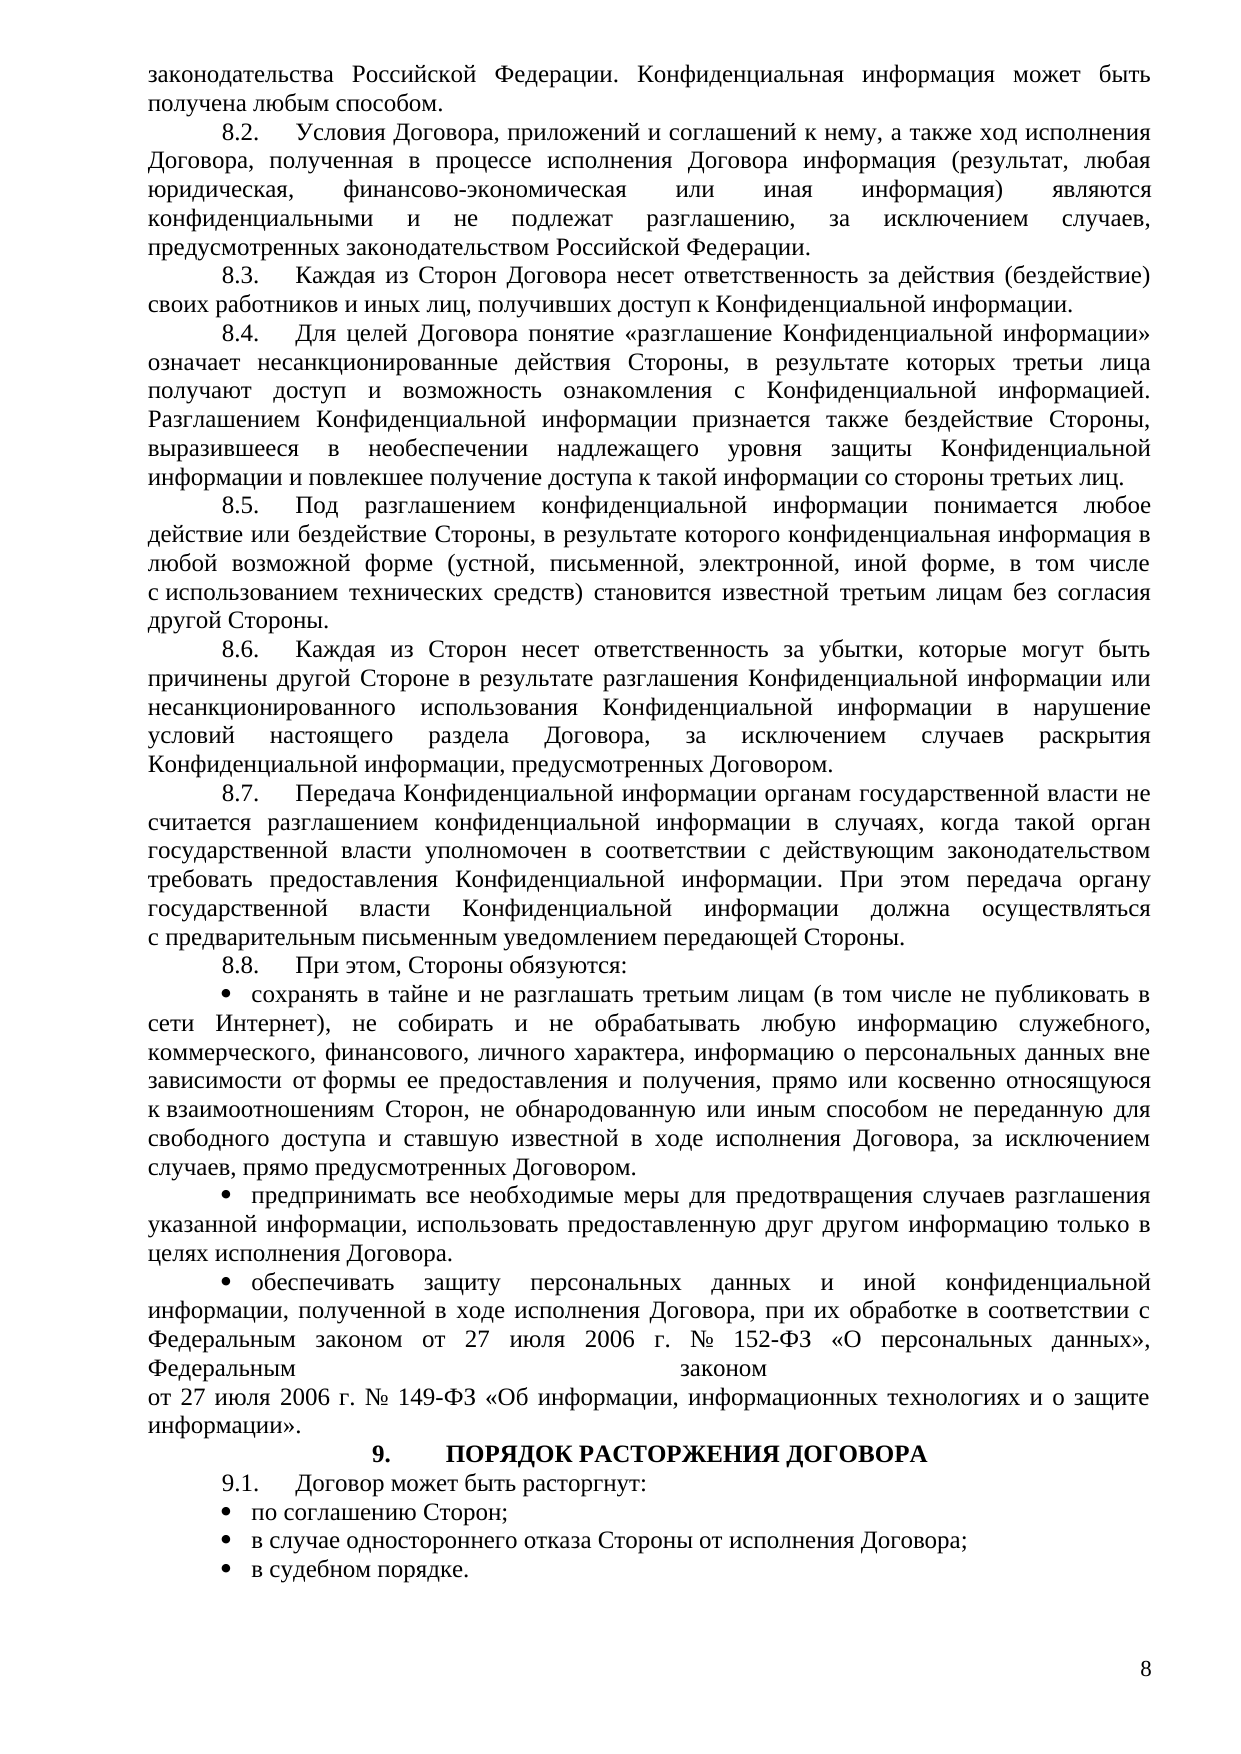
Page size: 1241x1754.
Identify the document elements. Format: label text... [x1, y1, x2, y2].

list Условия Договора, приложений и соглашений к нему, а также ход исполнения Договора, полученная в процессе исполнения Договора информация (результат, любая юридическая, финансово-экономическая или иная информация) являются конфиденциальными и не подлежат разглашению, за исключением случаев, предусмотренных законодательством Российской Федерации. [148, 117, 1152, 260]
list Каждая из Сторон несет ответственность за убытки, которые могут быть причинены другой Стороне в результате разглашения Конфиденциальной информации или несанкционированного использования Конфиденциальной информации в нарушение условий настоящего раздела Договора, за исключением случаев раскрытия Конфиденциальной информации, предусмотренных Договором. [148, 634, 1152, 778]
list Договор может быть расторгнут: [148, 1468, 1152, 1497]
list Каждая из Сторон Договора несет ответственность за действия (бездействие) своих работников и иных лиц, получивших доступ к Конфиденциальной информации. [148, 260, 1152, 318]
list Для целей Договора понятие «разглашение Конфиденциальной информации» означает несанкционированные действия Стороны, в результате которых третьи лица получают доступ и возможность ознакомления с Конфиденциальной информацией. Разглашением Конфиденциальной информации признается также бездействие Стороны, выразившееся в необеспечении надлежащего уровня защиты Конфиденциальной информации и повлекшее получение доступа к такой информации со стороны третьих лиц. [148, 318, 1152, 490]
list в судебном порядке. [148, 1554, 1152, 1583]
list Передача Конфиденциальной информации органам государственной власти не считается разглашением конфиденциальной информации в случаях, когда такой орган государственной власти уполномочен в соответствии с действующим законодательством требовать предоставления Конфиденциальной информации. При этом передача органу государственной власти Конфиденциальной информации должна осуществляться с предварительным письменным уведомлением передающей Стороны. [148, 778, 1152, 950]
list обеспечивать защиту персональных данных и иной конфиденциальной информации, полученной в ходе исполнения Договора, при их обработке в соответствии с Федеральным законом от 27 июля 2006 г. № 152-ФЗ «О персональных данных», Федеральным законом от 27 июля 2006 г. № 149-ФЗ «Об информации, информационных технологиях и о защите информации». [148, 1267, 1152, 1439]
list по соглашению Сторон; [148, 1497, 1152, 1525]
subtitle Порядок расторжения Договора [148, 1439, 1152, 1468]
list Под разглашением конфиденциальной информации понимается любое действие или бездействие Стороны, в результате которого конфиденциальная информация в любой возможной форме (устной, письменной, электронной, иной форме, в том числе с использованием технических средств) становится известной третьим лицам без согласия другой Стороны. [148, 490, 1152, 634]
list При этом, Стороны обязуются: [148, 950, 1152, 979]
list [148, 59, 1152, 117]
list в случае одностороннего отказа Стороны от исполнения Договора; [148, 1525, 1152, 1554]
list сохранять в тайне и не разглашать третьим лицам (в том числе не публиковать в сети Интернет), не собирать и не обрабатывать любую информацию служебного, коммерческого, финансового, личного характера, информацию о персональных данных вне зависимости от формы ее предоставления и получения, прямо или косвенно относящуюся к взаимоотношениям Сторон, не обнародованную или иным способом не переданную для свободного доступа и ставшую известной в ходе исполнения Договора, за исключением случаев, прямо предусмотренных Договором. [148, 979, 1152, 1180]
list предпринимать все необходимые меры для предотвращения случаев разглашения указанной информации, использовать предоставленную друг другом информацию только в целях исполнения Договора. [148, 1180, 1152, 1267]
